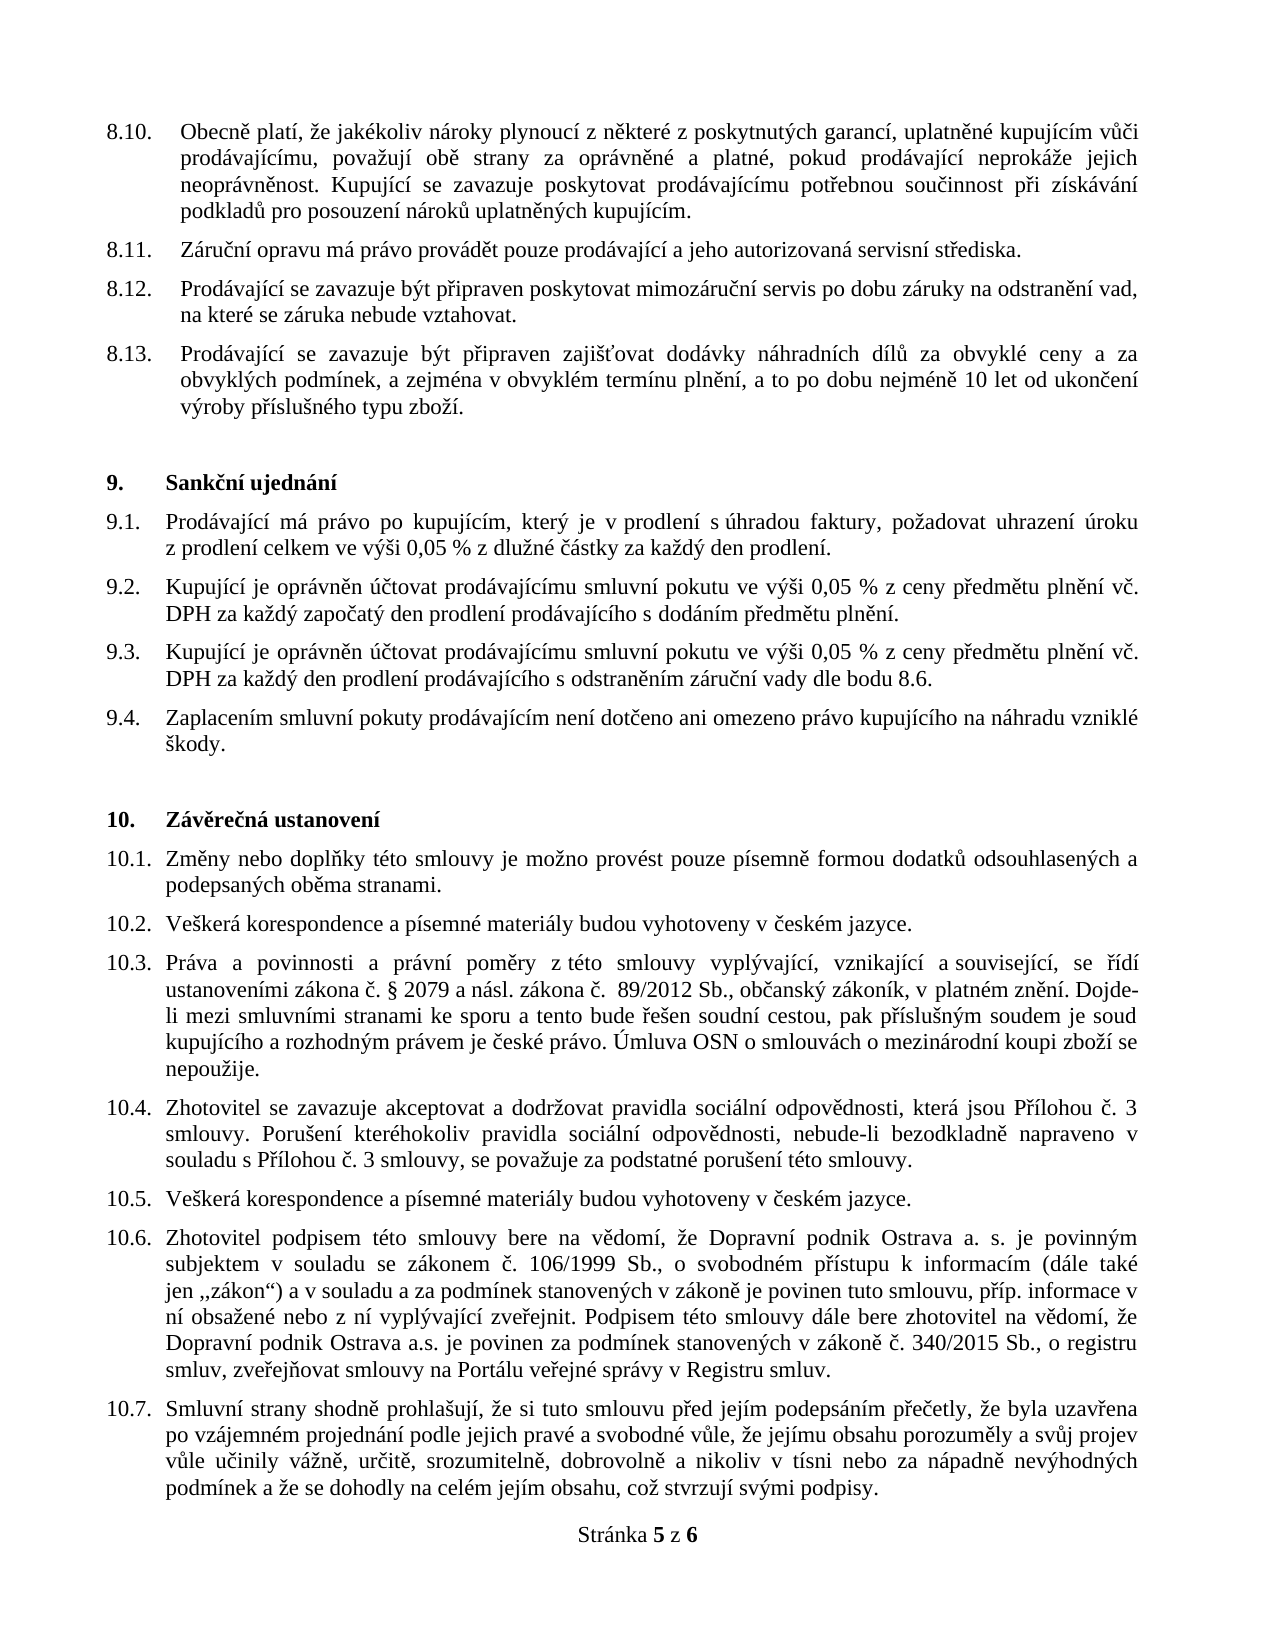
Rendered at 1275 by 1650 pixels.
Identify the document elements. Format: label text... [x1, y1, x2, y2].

text Zaplacením smluvní pokuty prodávajícím není dotčeno ani omezeno právo kupujícího na náhradu vzniklé škody. [106, 704, 1139, 756]
text Veškerá korespondence a písemné materiály budou vyhotoveny v českém jazyce. [106, 1185, 1139, 1211]
text Kupující je oprávněn účtovat prodávajícímu smluvní pokutu ve výši 0,05 % z ceny předmětu plnění vč. DPH za každý den prodlení prodávajícího s odstraněním záruční vady dle bodu 8.6. [106, 638, 1139, 691]
text Kupující je oprávněn účtovat prodávajícímu smluvní pokutu ve výši 0,05 % z ceny předmětu plnění vč. DPH za každý započatý den prodlení prodávajícího s dodáním předmětu plnění. [106, 573, 1139, 626]
text Zhotovitel se zavazuje akceptovat a dodržovat pravidla sociální odpovědnosti, která jsou Přílohou č. 3 smlouvy. Porušení kteréhokoliv pravidla sociální odpovědnosti, nebude-li bezodkladně napraveno v souladu s Přílohou č. 3 smlouvy, se považuje za podstatné porušení této smlouvy. [106, 1093, 1139, 1173]
text Práva a povinnosti a právní poměry z této smlouvy vyplývající, vznikající a související, se řídí ustanoveními zákona č. § 2079 a násl. zákona č. 89/2012 Sb., občanský zákoník, v platném znění. Dojde-li mezi smluvními stranami ke sporu a tento bude řešen soudní cestou, pak příslušným soudem je soud kupujícího a rozhodným právem je české právo. Úmluva OSN o smlouvách o mezinárodní koupi zboží se nepoužije. [106, 949, 1139, 1081]
text Změny nebo doplňky této smlouvy je možno provést pouze písemně formou dodatků odsouhlasených a podepsaných oběma stranami. [106, 845, 1139, 898]
text Zhotovitel podpisem této smlouvy bere na vědomí, že Dopravní podnik Ostrava a. s. je povinným subjektem v souladu se zákonem č. 106/1999 Sb., o svobodném přístupu k informacím (dále také jen ,,zákon“) a v souladu a za podmínek stanovených v zákoně je povinen tuto smlouvu, příp. informace v ní obsažené nebo z ní vyplývající zveřejnit. Podpisem této smlouvy dále bere zhotovitel na vědomí, že Dopravní podnik Ostrava a.s. je povinen za podmínek stanovených v zákoně č. 340/2015 Sb., o registru smluv, zveřejňovat smlouvy na Portálu veřejné správy v Registru smluv. [106, 1224, 1139, 1382]
text Prodávající má právo po kupujícím, který je v prodlení s úhradou faktury, požadovat uhrazení úroku z prodlení celkem ve výši 0,05 % z dlužné částky za každý den prodlení. [106, 508, 1139, 561]
text Prodávající se zavazuje být připraven poskytovat mimozáruční servis po dobu záruky na odstranění vad, na které se záruka nebude vztahovat. [106, 275, 1139, 328]
text Prodávající se zavazuje být připraven zajišťovat dodávky náhradních dílů za obvyklé ceny a za obvyklých podmínek, a zejména v obvyklém termínu plnění, a to po dobu nejméně 10 let od ukončení výroby příslušného typu zboží. [106, 340, 1139, 419]
text Obecně platí, že jakékoliv nároky plynoucí z některé z poskytnutých garancí, uplatněné kupujícím vůči prodávajícímu, považují obě strany za oprávněné a platné, pokud prodávající neprokáže jejich neoprávněnost. Kupující se zavazuje poskytovat prodávajícímu potřebnou součinnost při získávání podkladů pro posouzení nároků uplatněných kupujícím. [106, 118, 1139, 223]
text Veškerá korespondence a písemné materiály budou vyhotoveny v českém jazyce. [106, 910, 1139, 937]
text Sankční ujednání [106, 469, 1139, 496]
text Smluvní strany shodně prohlašují, že si tuto smlouvu před jejím podepsáním přečetly, že byla uzavřena po vzájemném projednání podle jejich pravé a svobodné vůle, že jejímu obsahu porozuměly a svůj projev vůle učinily vážně, určitě, srozumitelně, dobrovolně a nikoliv v tísni nebo za nápadně nevýhodných podmínek a že se dohodly na celém jejím obsahu, což stvrzují svými podpisy. [106, 1394, 1139, 1500]
text Závěrečná ustanovení [106, 806, 1139, 833]
text Záruční opravu má právo provádět pouze prodávající a jeho autorizovaná servisní střediska. [106, 236, 1139, 262]
